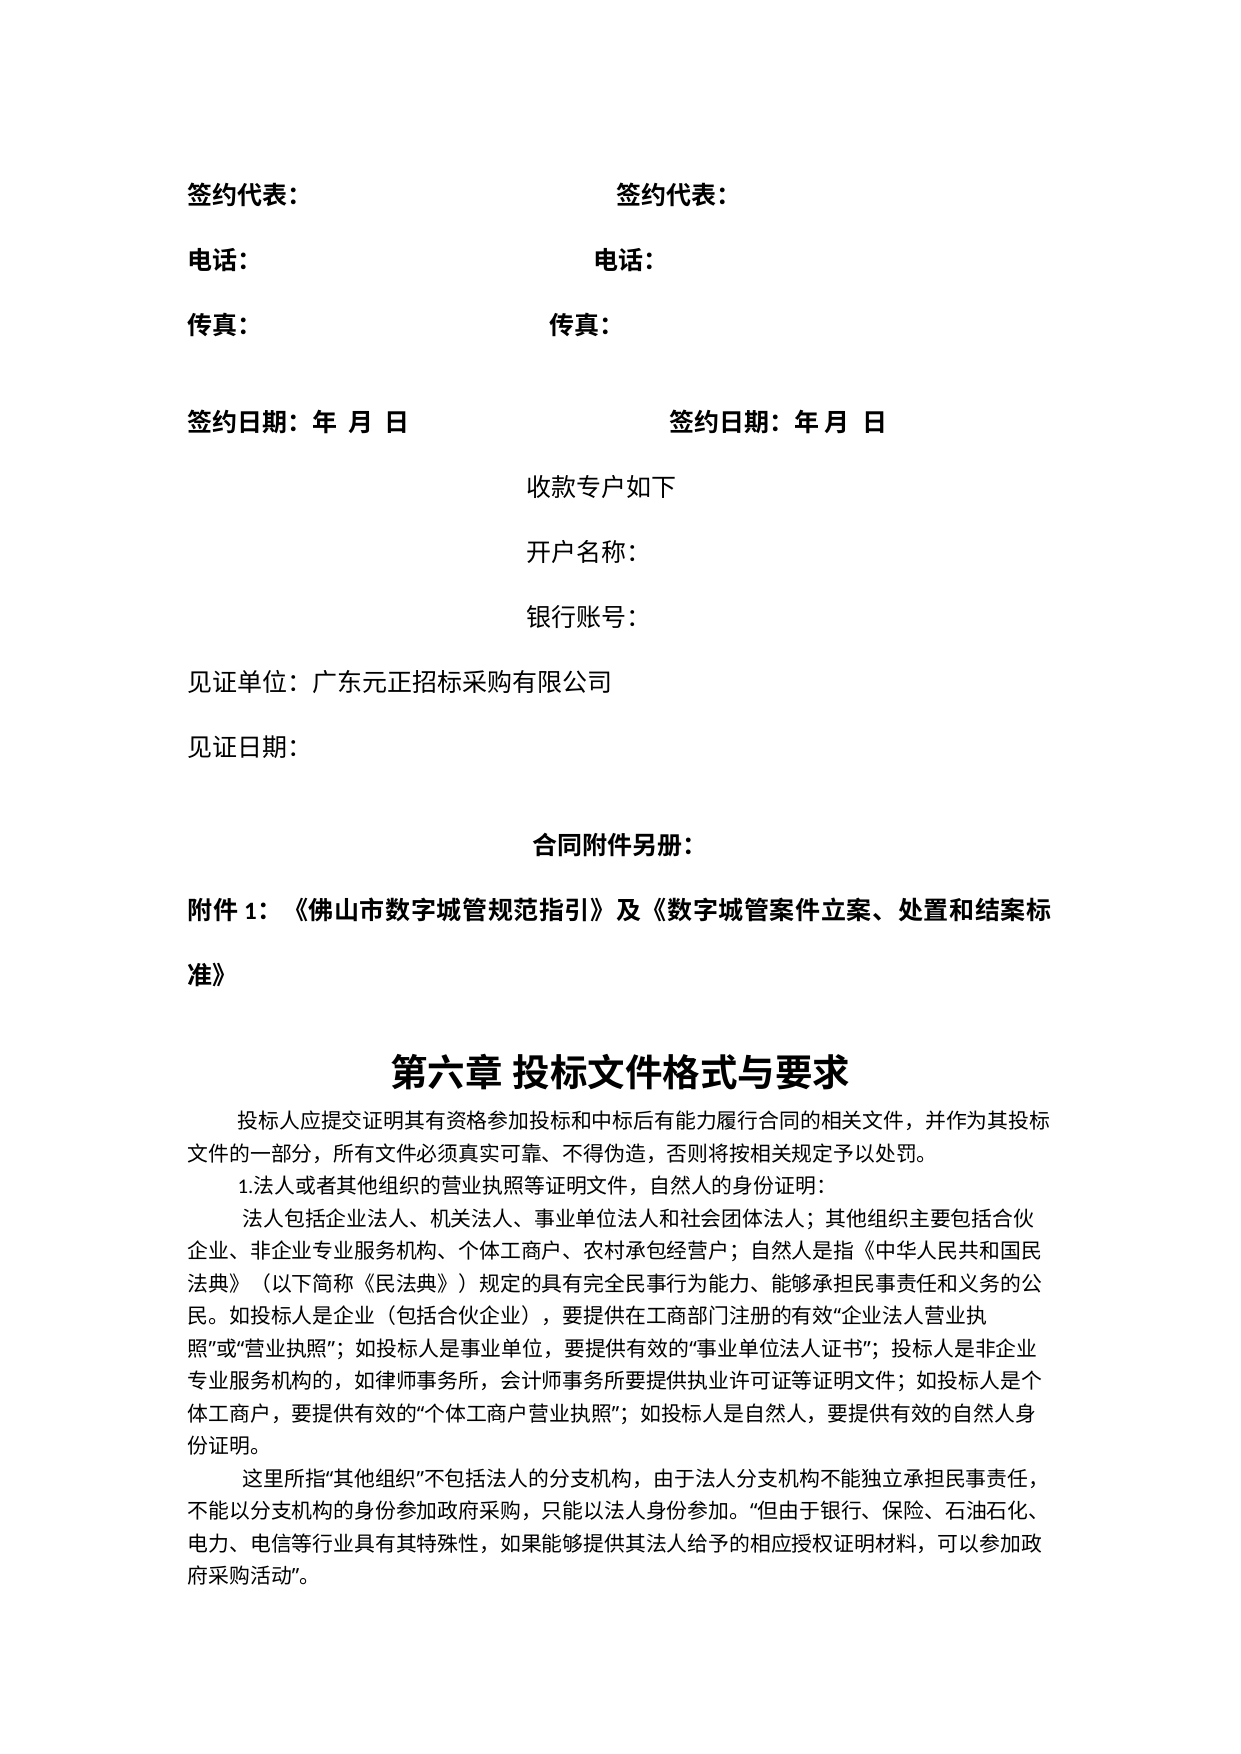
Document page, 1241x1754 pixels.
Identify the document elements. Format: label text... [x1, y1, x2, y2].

text 投标人应提交证明其有资格参加投标和中标后有能力履行合同的相关文件，并作为其投标文件的一部分，所有文件必须真实可靠、不得伪造，否则将按相关规定予以处罚。 [187, 1104, 1053, 1169]
text 法人包括企业法人、机关法人、事业单位法人和社会团体法人；其他组织主要包括合伙企业、非企业专业服务机构、个体工商户、农村承包经营户；自然人是指《中华人民共和国民法典》（以下简称《民法典》）规定的具有完全民事行为能力、能够承担民事责任和义务的公民。如投标人是企业（包括合伙企业），要提供在工商部门注册的有效“企业法人营业执照”或“营业执照”；如投标人是事业单位，要提供有效的“事业单位法人证书”；投标人是非企业专业服务机构的，如律师事务所，会计师事务所要提供执业许可证等证明文件；如投标人是个体工商户，要提供有效的“个体工商户营业执照”；如投标人是自然人，要提供有效的自然人身份证明。 [187, 1202, 1053, 1462]
text 这里所指“其他组织”不包括法人的分支机构，由于法人分支机构不能独立承担民事责任，不能以分支机构的身份参加政府采购，只能以法人身份参加。“但由于银行、保险、石油石化、电力、电信等行业具有其特殊性，如果能够提供其法人给予的相应授权证明材料，可以参加政府采购活动”。 [187, 1462, 1053, 1592]
text 附件1：《佛山市数字城管规范指引》及《数字城管案件立案、处置和结案标准》 [187, 877, 1053, 1007]
text 第六章 投标文件格式与要求 [187, 1039, 1053, 1104]
text 签约日期：年 月 日 签约日期：年 月 日 [187, 389, 1053, 454]
text 开户名称： [187, 519, 1053, 584]
text 见证日期： [187, 714, 1053, 779]
text 电话： 电话： [187, 227, 1053, 292]
text 1.法人或者其他组织的营业执照等证明文件，自然人的身份证明： [187, 1169, 1053, 1202]
text 银行账号： [187, 584, 1053, 649]
text 签约代表： 签约代表： [187, 162, 1053, 227]
text 收款专户如下 [187, 454, 1053, 519]
text 见证单位：广东元正招标采购有限公司 [187, 649, 1053, 714]
text 合同附件另册： [187, 812, 1053, 877]
text 传真： 传真： [187, 292, 1053, 357]
